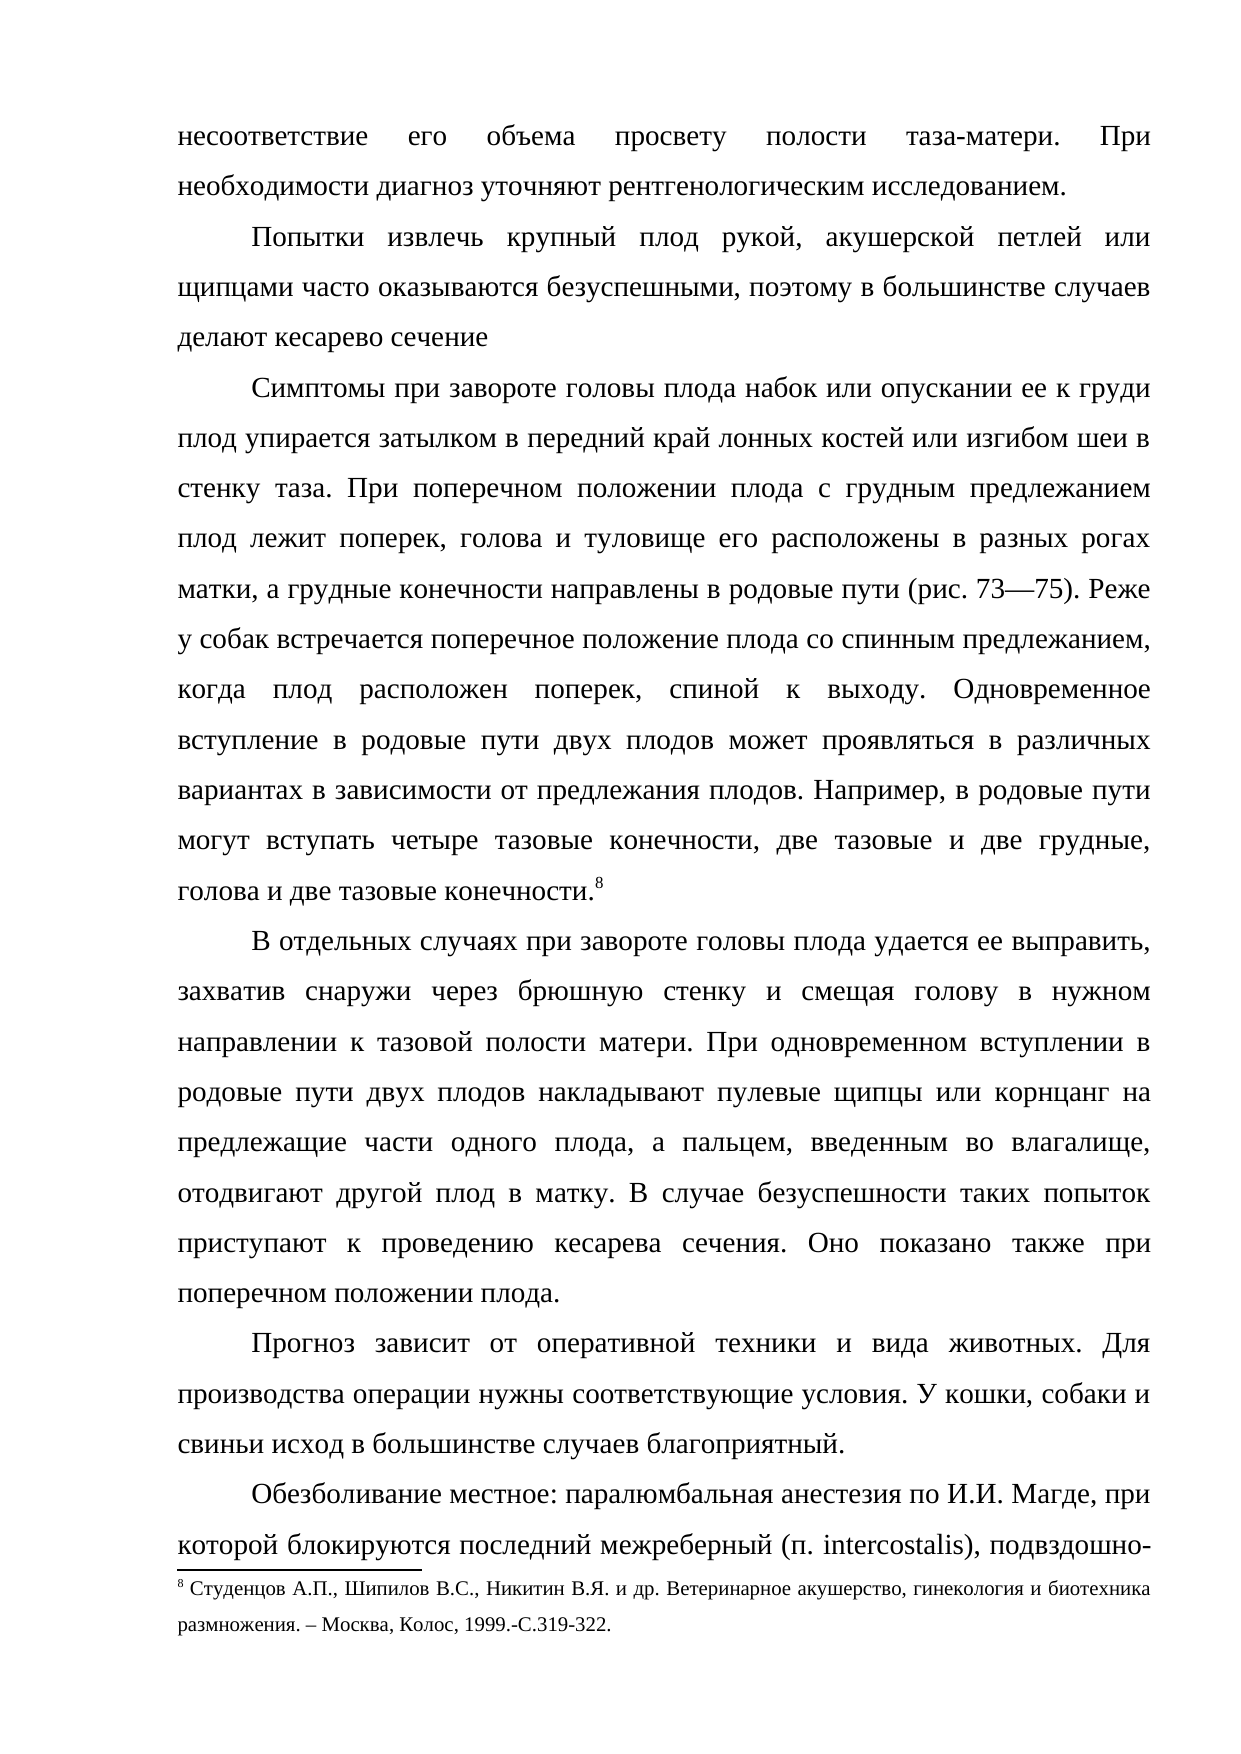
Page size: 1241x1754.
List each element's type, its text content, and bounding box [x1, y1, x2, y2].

text Симптомы при завороте головы плода набок или опускании ее к груди плод упирается затылком в передний край лонных костей или изгибом шеи в стенку таза. При поперечном положении плода с грудным предлежанием плод лежит поперек, голова и туловище его расположены в разных рогах матки, а грудные конечности направлены в родовые пути (рис. 73—75). Реже у собак встречается поперечное положение плода со спинным предлежанием, когда плод расположен поперек, спиной к выходу. Одновременное вступление в родовые пути двух плодов может проявляться в различных вариантах в зависимости от предлежания плодов. Например, в родовые пути могут вступать четыре тазовые конечности, две тазовые и две грудные, голова и две тазовые конечности. [177, 370, 1152, 906]
text В отдельных случаях при завороте головы плода удается ее выправить, захватив снаружи через брюшную стенку и смещая голову в нужном направлении к тазовой полости матери. При одновременном вступлении в родовые пути двух плодов накладывают пулевые щипцы или корнцанг на предлежащие части одного плода, а пальцем, введенным во влагалище, отодвигают другой плод в матку. В случае безуспешности таких попыток приступают к проведению кесарева сечения. Оно показано также при поперечном положении плода. [177, 923, 1152, 1309]
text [177, 1477, 1152, 1560]
text Прогноз зависит от оперативной техники и вида животных. Для производства операции нужны соответствующие условия. У кошки, собаки и свиньи исход в большинстве случаев благоприятный. [177, 1326, 1152, 1460]
text Попытки извлечь крупный плод рукой, акушерской петлей или щипцами часто оказываются безуспешными, поэтому в большинстве случаев делают кесарево сечение [177, 219, 1152, 353]
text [177, 118, 1152, 202]
